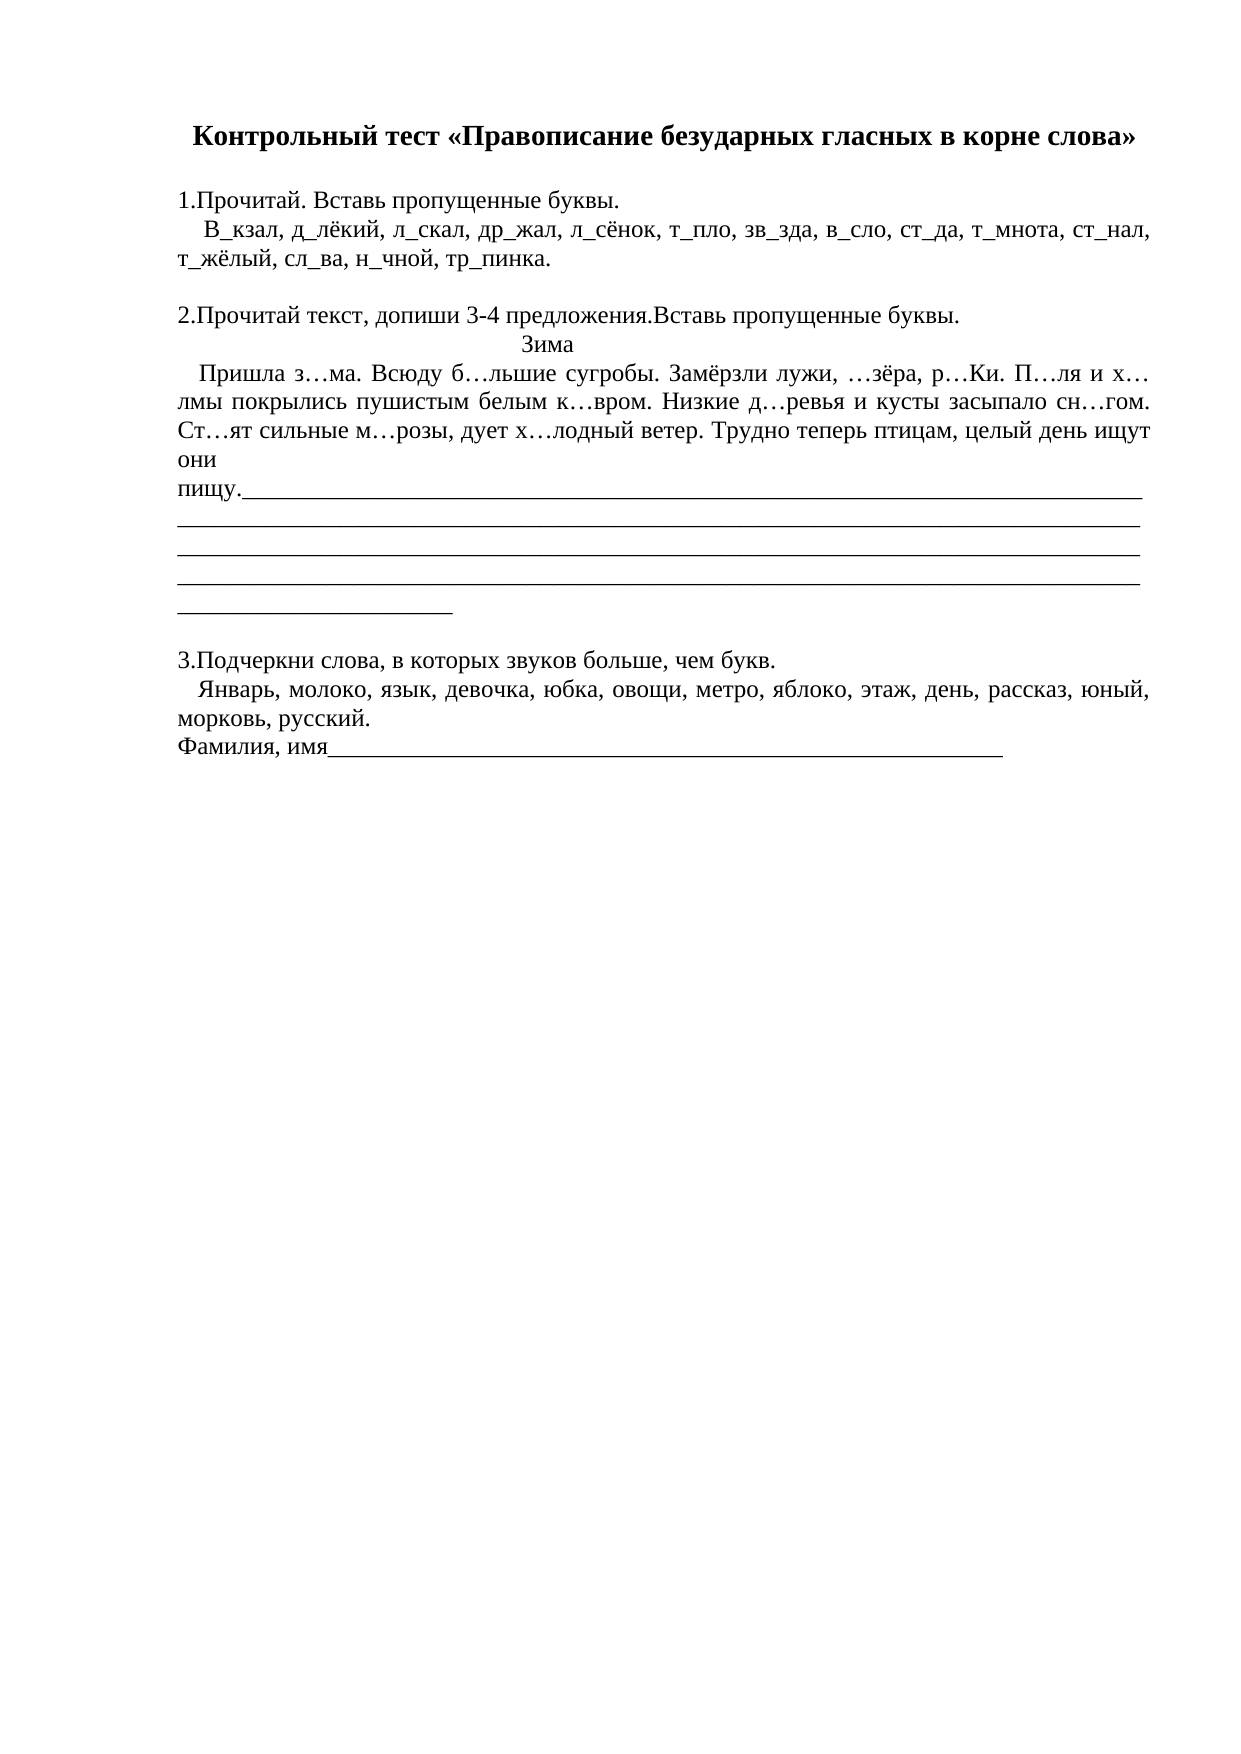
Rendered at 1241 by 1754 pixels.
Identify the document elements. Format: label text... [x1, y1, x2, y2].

text Пришла з…ма. Всюду б…льшие сугробы. Замёрзли лужи, …зёра, р…Ки. П…ля и х…лмы покрылись пушистым белым к…вром. Низкие д…ревья и кусты засыпало сн…гом. Ст…ят сильные м…розы, дует х…лодный ветер. Трудно теперь птицам, целый день ищут они пищу._____________________________________________________________________________________________________________________________________________________________________________________________________________________________________________________________________________________________________________________________________ [177, 358, 1152, 616]
text В_кзал, д_лёкий, л_скал, др_жал, л_сёнок, т_пло, зв_зда, в_сло, ст_да, т_мнота, ст_нал, т_жёлый, сл_ва, н_чной, тр_пинка. [177, 214, 1152, 271]
text 3.Подчеркни слова, в которых звуков больше, чем букв. [177, 645, 1152, 674]
text Январь, молоко, язык, девочка, юбка, овощи, метро, яблоко, этаж, день, рассказ, юный, морковь, русский. [177, 674, 1152, 731]
text Фамилия, имя______________________________________________________ [177, 731, 1152, 760]
text Зима [177, 329, 1152, 358]
text Контрольный тест «Правописание безударных гласных в корне слова» [177, 118, 1152, 152]
text 1.Прочитай. Вставь пропущенные буквы. [177, 185, 1152, 214]
text 2.Прочитай текст, допиши 3-4 предложения.Вставь пропущенные буквы. [177, 300, 1152, 329]
